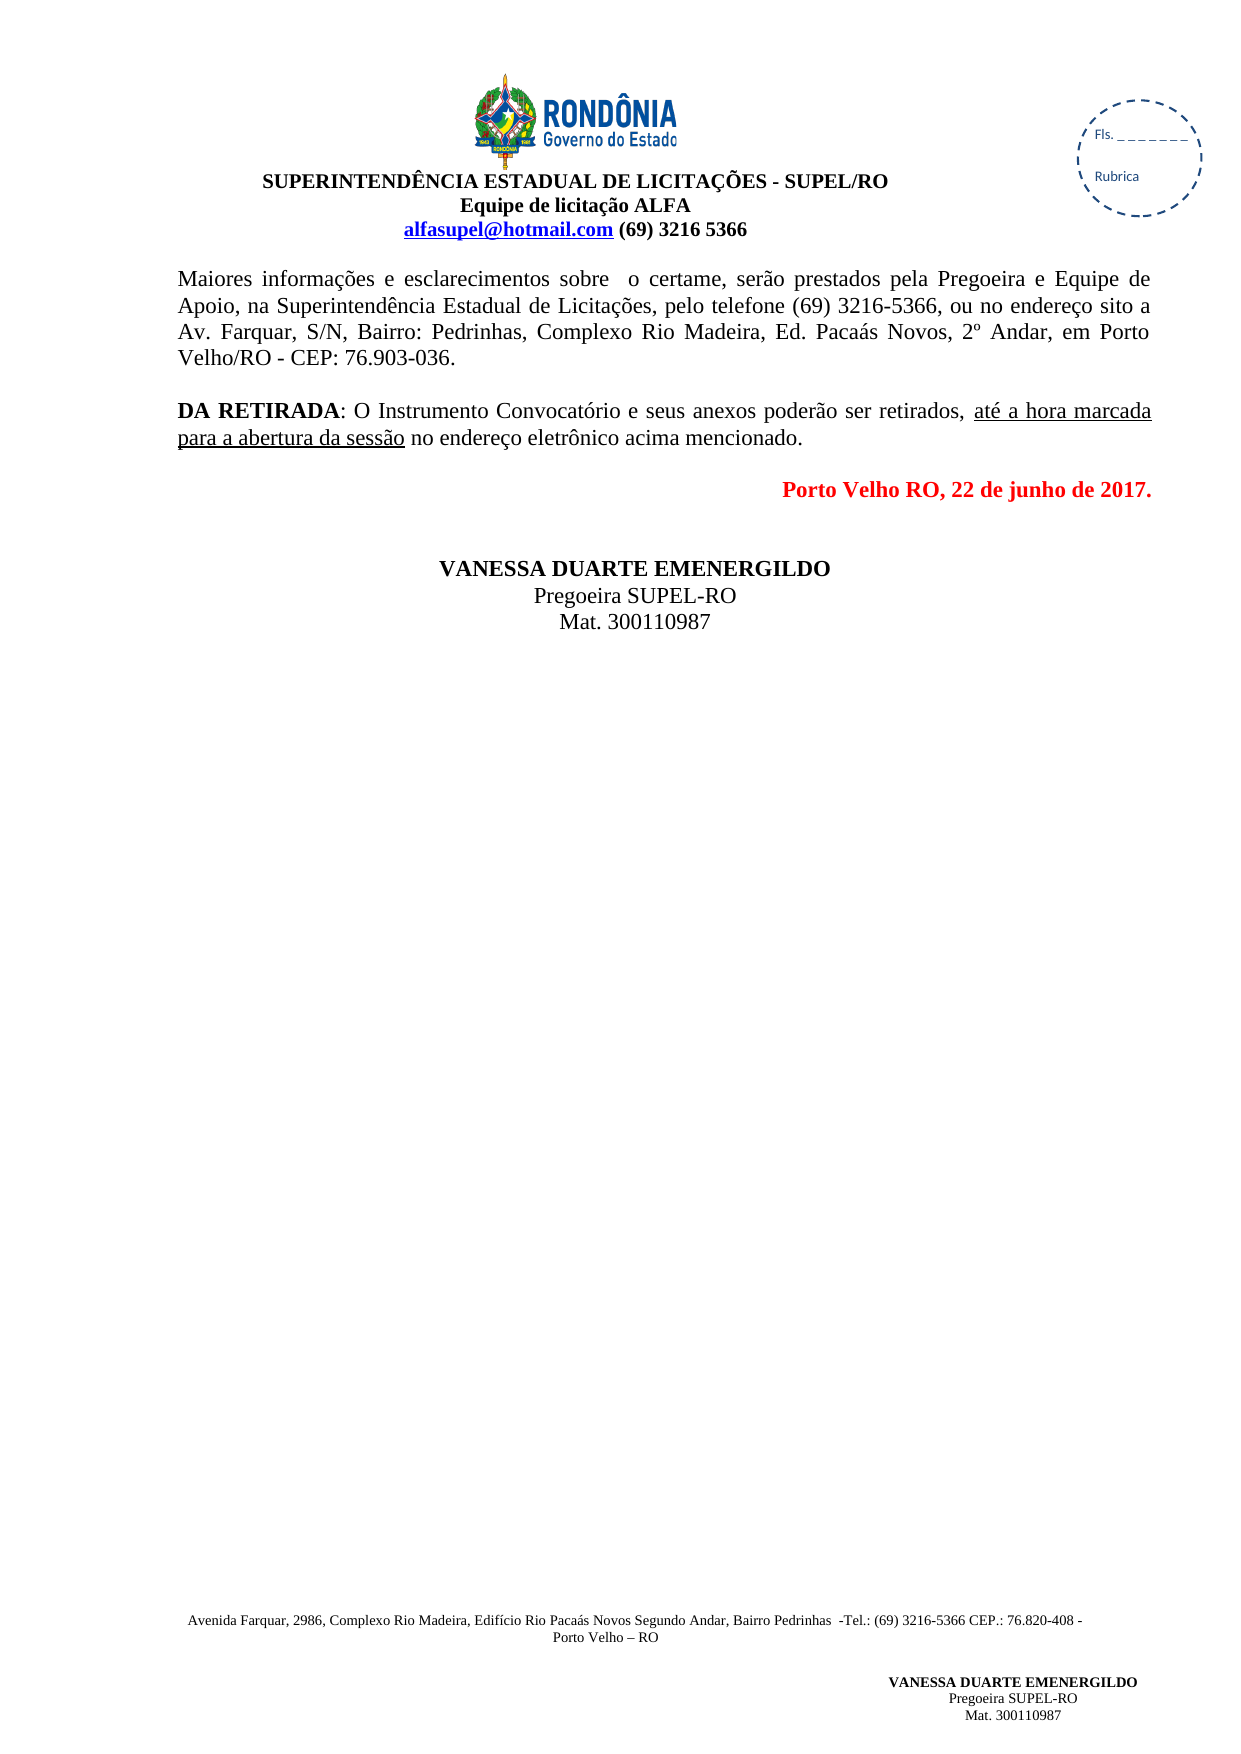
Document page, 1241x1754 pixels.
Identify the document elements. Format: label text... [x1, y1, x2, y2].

text Mat. 300110987 [177, 608, 1093, 634]
picture [474, 73, 677, 170]
text Pregoeira SUPEL-RO [177, 582, 1093, 608]
text VANESSA DUARTE EMENERGILDO [177, 555, 1093, 582]
text Porto Velho RO, 22 de junho de 2017. [177, 476, 1152, 503]
text DA RETIRADA: O Instrumento Convocatório e seus anexos poderão ser retirados, até a hora marcada para a abertura da sessão no endereço eletrônico acima mencionado. [177, 397, 1152, 450]
